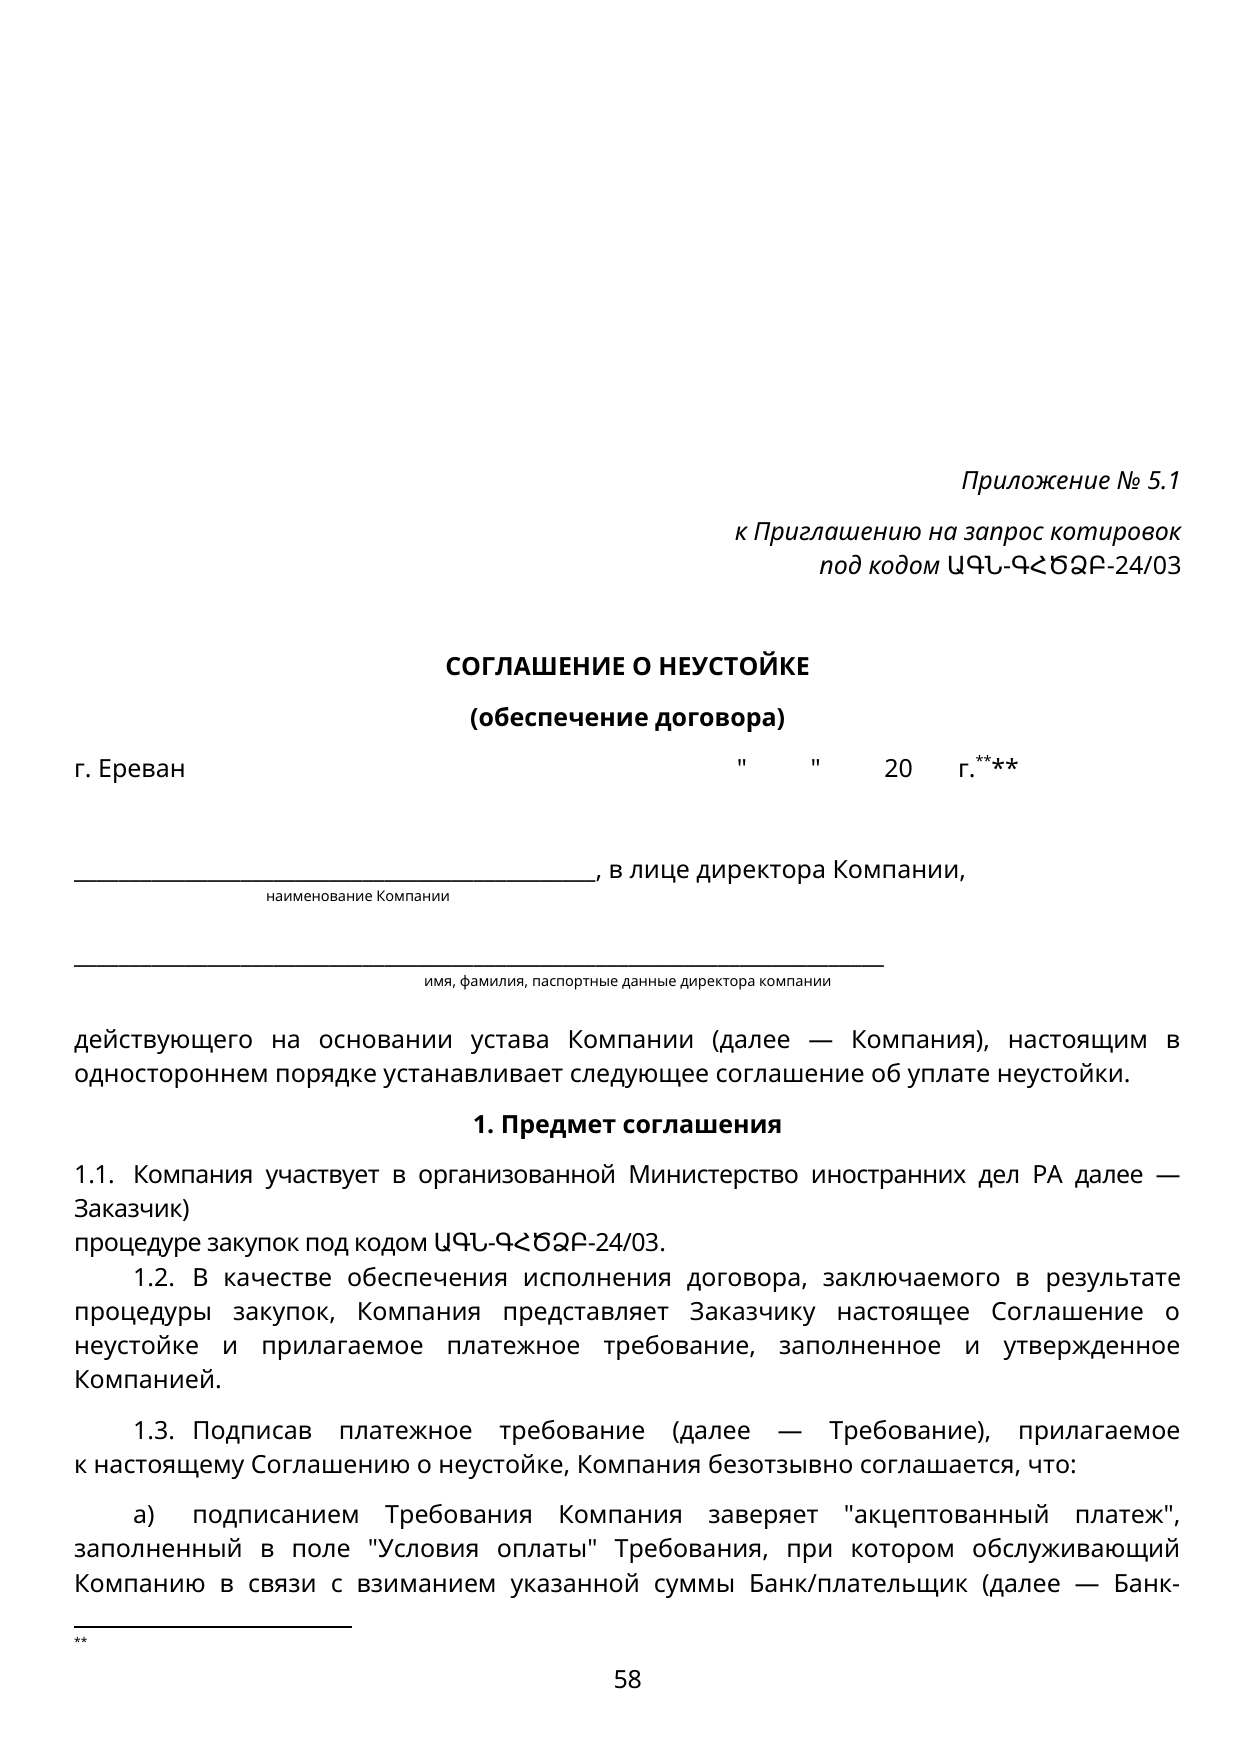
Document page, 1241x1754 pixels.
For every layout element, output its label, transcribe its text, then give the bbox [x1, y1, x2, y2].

text процедуре закупок под кодом ԱԳՆ-ԳՀԾՁԲ-24/03. [74, 1225, 1181, 1259]
text 1.1. Компания участвует в организованной Министерство иностранних дел РА далее — Заказчик) [74, 1157, 1181, 1225]
text 1. Предмет соглашения [74, 1106, 1181, 1140]
text (обеспечение договора) [74, 700, 1181, 734]
text СОГЛАШЕНИЕ О НЕУСТОЙКЕ [74, 649, 1181, 683]
text к Приглашению на запрос котировок под кодом ԱԳՆ-ԳՀԾՁԲ-24/03 [74, 513, 1181, 582]
text 1.2. В качестве обеспечения исполнения договора, заключаемого в результате процедуры закупок, Компания представляет Заказчику настоящее Соглашение о неустойке и прилагаемое платежное требование, заполненное и утвержденное Компанией. [74, 1259, 1181, 1396]
text 1.3. Подписав платежное требование (далее — Требование), прилагаемое к настоящему Соглашению о неустойке, Компания безотзывно соглашается, что: [74, 1412, 1181, 1480]
text Приложение № 5.1 [74, 463, 1181, 497]
table_header г. Ереван [63, 750, 561, 801]
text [74, 1497, 1181, 1599]
text действующего на основании устава Компании (далее — Компания), настоящим в одностороннем порядке устанавливает следующее соглашение об уплате неустойки. [74, 1021, 1181, 1089]
text наименование Компании [266, 886, 1181, 920]
text имя, фамилия, паспортные данные директора компании [74, 971, 1181, 1005]
text _______________________________________________, в лице директора Компании, [74, 852, 1181, 886]
table_header " " 20 г.** [561, 750, 1030, 801]
text _________________________________________________________________________ [74, 937, 1181, 971]
